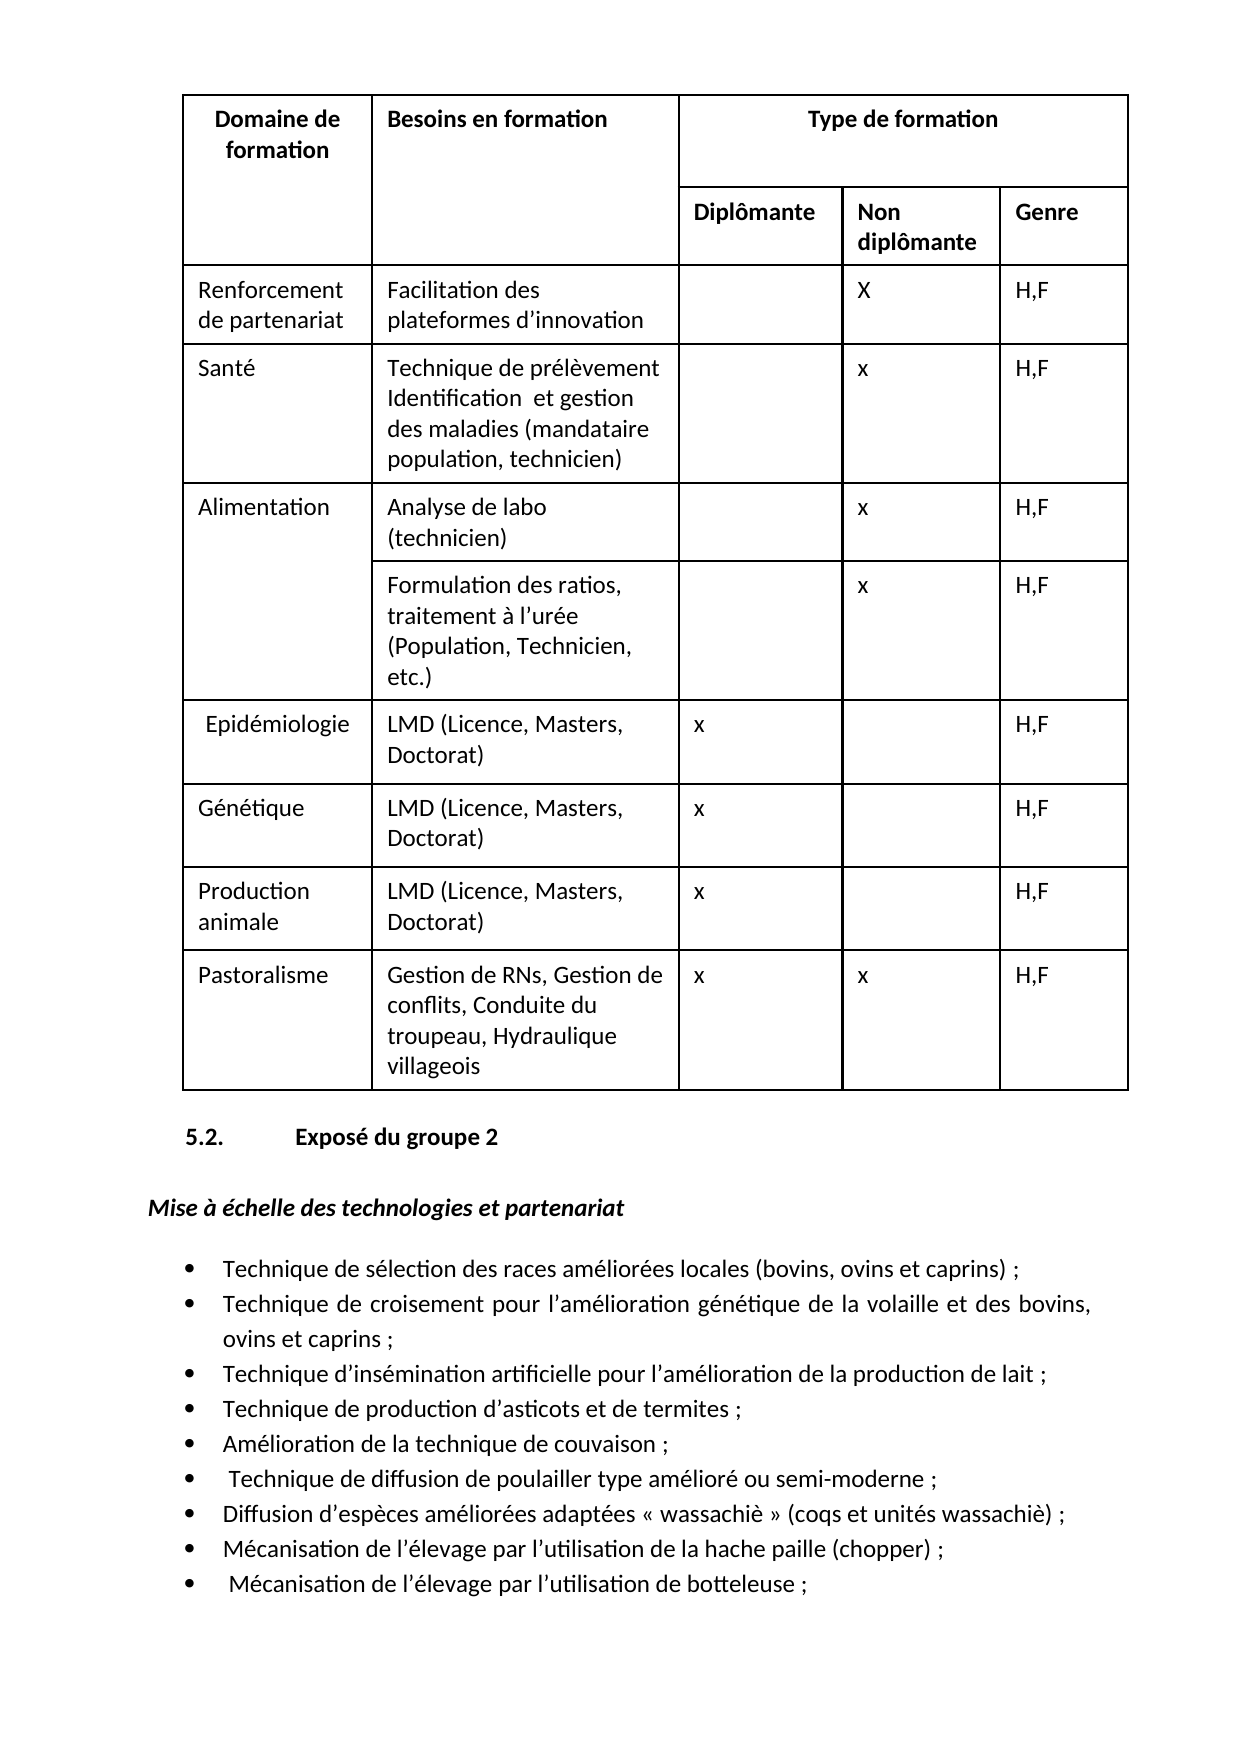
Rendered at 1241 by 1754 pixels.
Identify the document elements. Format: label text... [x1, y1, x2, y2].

table_cell X [844, 266, 999, 342]
table_cell H,F [1001, 484, 1127, 560]
table_cell [844, 868, 999, 949]
table_cell [680, 562, 841, 699]
table_cell Génétique [184, 785, 371, 866]
table_cell Santé [184, 345, 371, 482]
table_cell Diplômante [680, 188, 841, 264]
table_cell x [844, 345, 999, 482]
list Exposé du groupe 2 [185, 1091, 1093, 1152]
table_cell H,F [1001, 266, 1127, 342]
list Technique de production d’asticots et de termites ; [185, 1393, 1093, 1424]
list Diffusion d’espèces améliorées adaptées « wassachiè » (coqs et unités wassachiè) ; [185, 1498, 1093, 1529]
list Technique d’insémination artificielle pour l’amélioration de la production de lait ; [185, 1358, 1093, 1389]
list Mécanisation de l’élevage par l’utilisation de la hache paille (chopper) ; [185, 1533, 1093, 1564]
table_cell x [680, 701, 841, 782]
table_cell x [680, 951, 841, 1088]
table_cell x [844, 484, 999, 560]
table_cell LMD (Licence, Masters, Doctorat) [373, 785, 678, 866]
table_header Domaine de formation [184, 96, 371, 264]
table_cell Analyse de labo (technicien) [373, 484, 678, 560]
table_cell Epidémiologie [184, 701, 371, 782]
table_cell [844, 701, 999, 782]
table_cell LMD (Licence, Masters, Doctorat) [373, 701, 678, 782]
table_cell H,F [1001, 562, 1127, 699]
table_cell H,F [1001, 868, 1127, 949]
table_cell H,F [1001, 345, 1127, 482]
table_cell Gestion de RNs, Gestion de conflits, Conduite du troupeau, Hydraulique villageois [373, 951, 678, 1088]
table_cell x [844, 562, 999, 699]
table_cell x [680, 868, 841, 949]
text Mise à échelle des technologies et partenariat [148, 1192, 1093, 1223]
table_cell Technique de prélèvement Identification et gestion des maladies (mandataire population, technicien) [373, 345, 678, 482]
table_cell H,F [1001, 785, 1127, 866]
table_header Type de formation [680, 96, 1127, 186]
table_cell Alimentation [184, 484, 371, 699]
list Mécanisation de l’élevage par l’utilisation de botteleuse ; [185, 1568, 1093, 1599]
table_cell [680, 266, 841, 342]
table_cell LMD (Licence, Masters, Doctorat) [373, 868, 678, 949]
table_cell x [844, 951, 999, 1088]
list Amélioration de la technique de couvaison ; [185, 1428, 1093, 1459]
table_header Besoins en formation [373, 96, 678, 264]
table_cell x [680, 785, 841, 866]
table_cell Production animale [184, 868, 371, 949]
list Technique de diffusion de poulailler type amélioré ou semi-moderne ; [185, 1463, 1093, 1494]
table_cell Non diplômante [844, 188, 999, 264]
table_cell [680, 484, 841, 560]
table_cell Renforcement de partenariat [184, 266, 371, 342]
list Technique de sélection des races améliorées locales (bovins, ovins et caprins) ; [185, 1253, 1093, 1284]
table_cell H,F [1001, 701, 1127, 782]
table_cell Pastoralisme [184, 951, 371, 1088]
table_cell H,F [1001, 951, 1127, 1088]
list Technique de croisement pour l’amélioration génétique de la volaille et des bovins, ovins et caprins ; [185, 1288, 1093, 1354]
table_cell Facilitation des plateformes d’innovation [373, 266, 678, 342]
table_cell Formulation des ratios, traitement à l’urée (Population, Technicien, etc.) [373, 562, 678, 699]
table_cell [844, 785, 999, 866]
table_cell Genre [1001, 188, 1127, 264]
table_cell [680, 345, 841, 482]
